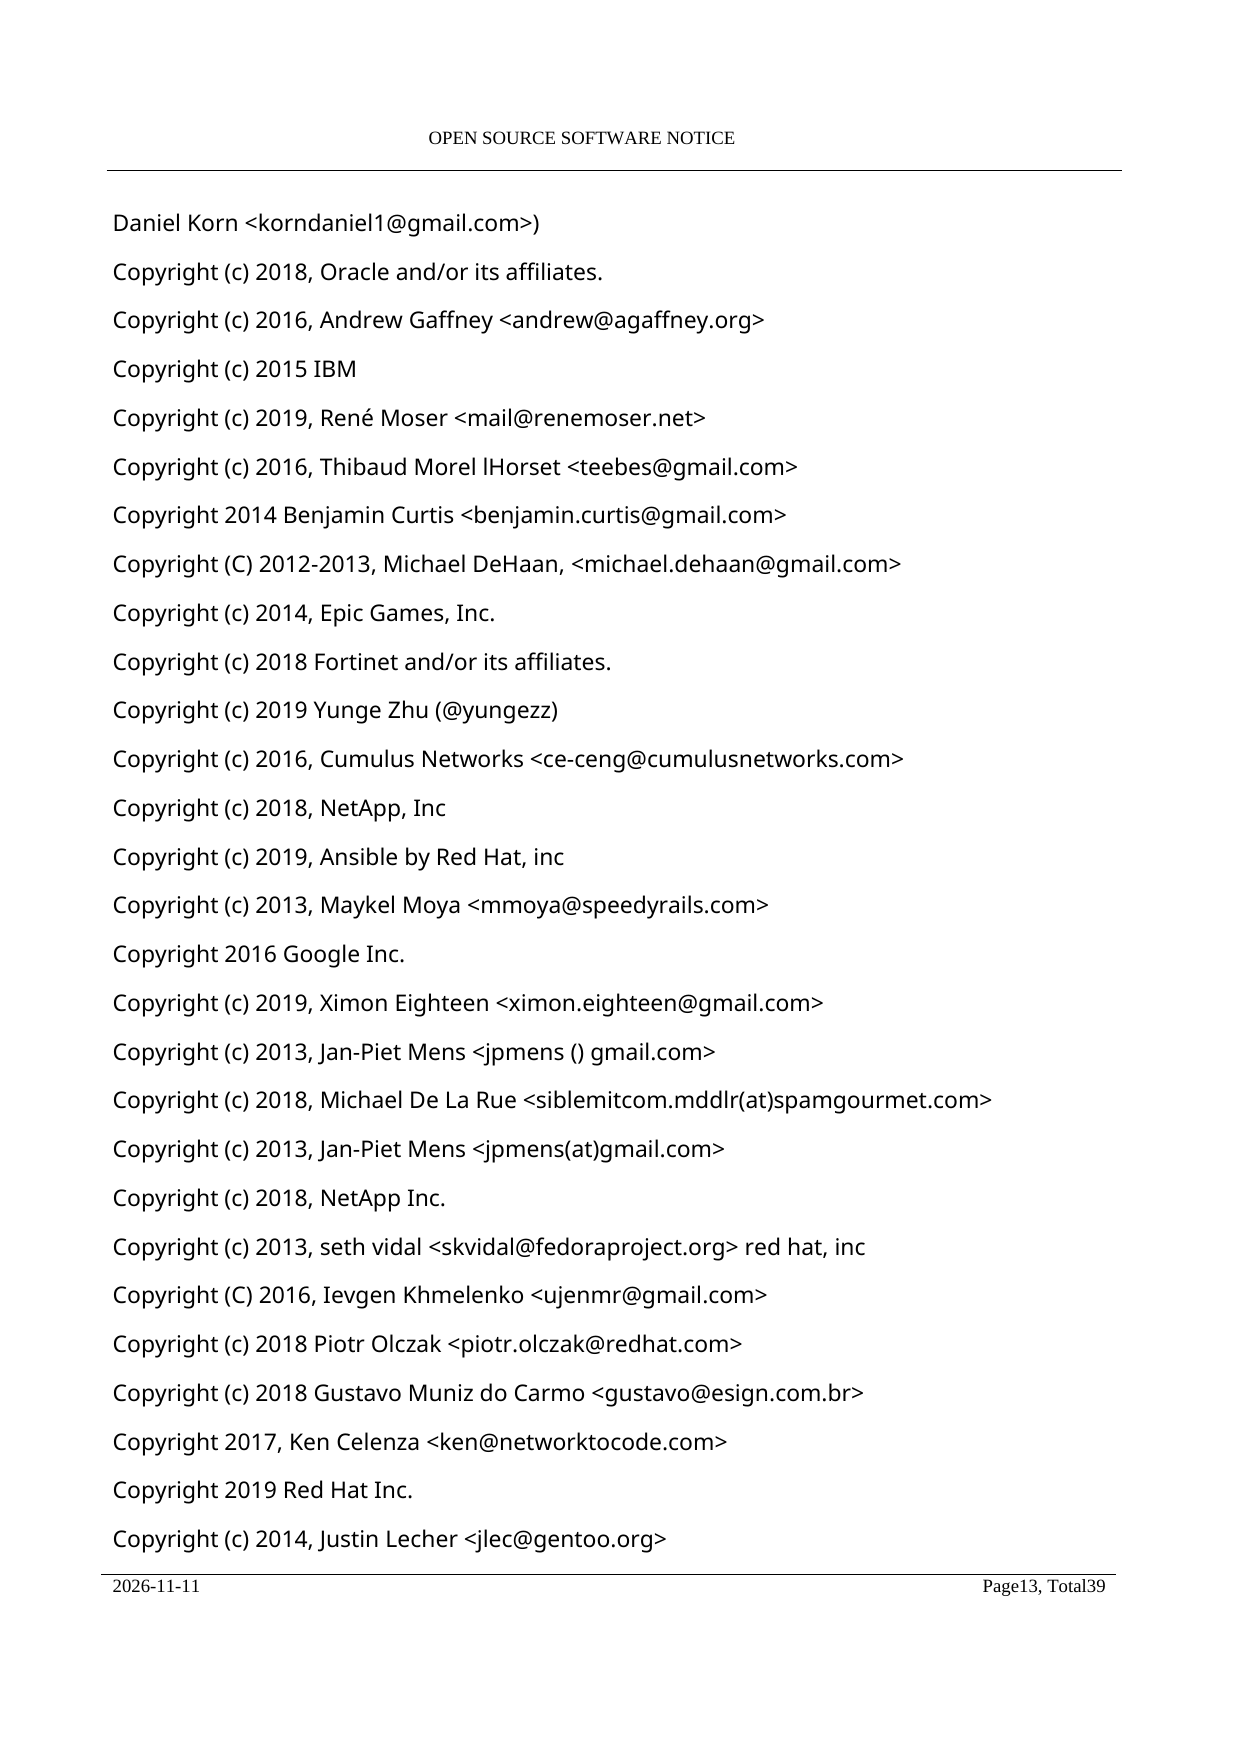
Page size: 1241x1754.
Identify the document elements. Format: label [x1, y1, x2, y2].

text [112, 206, 1128, 1555]
